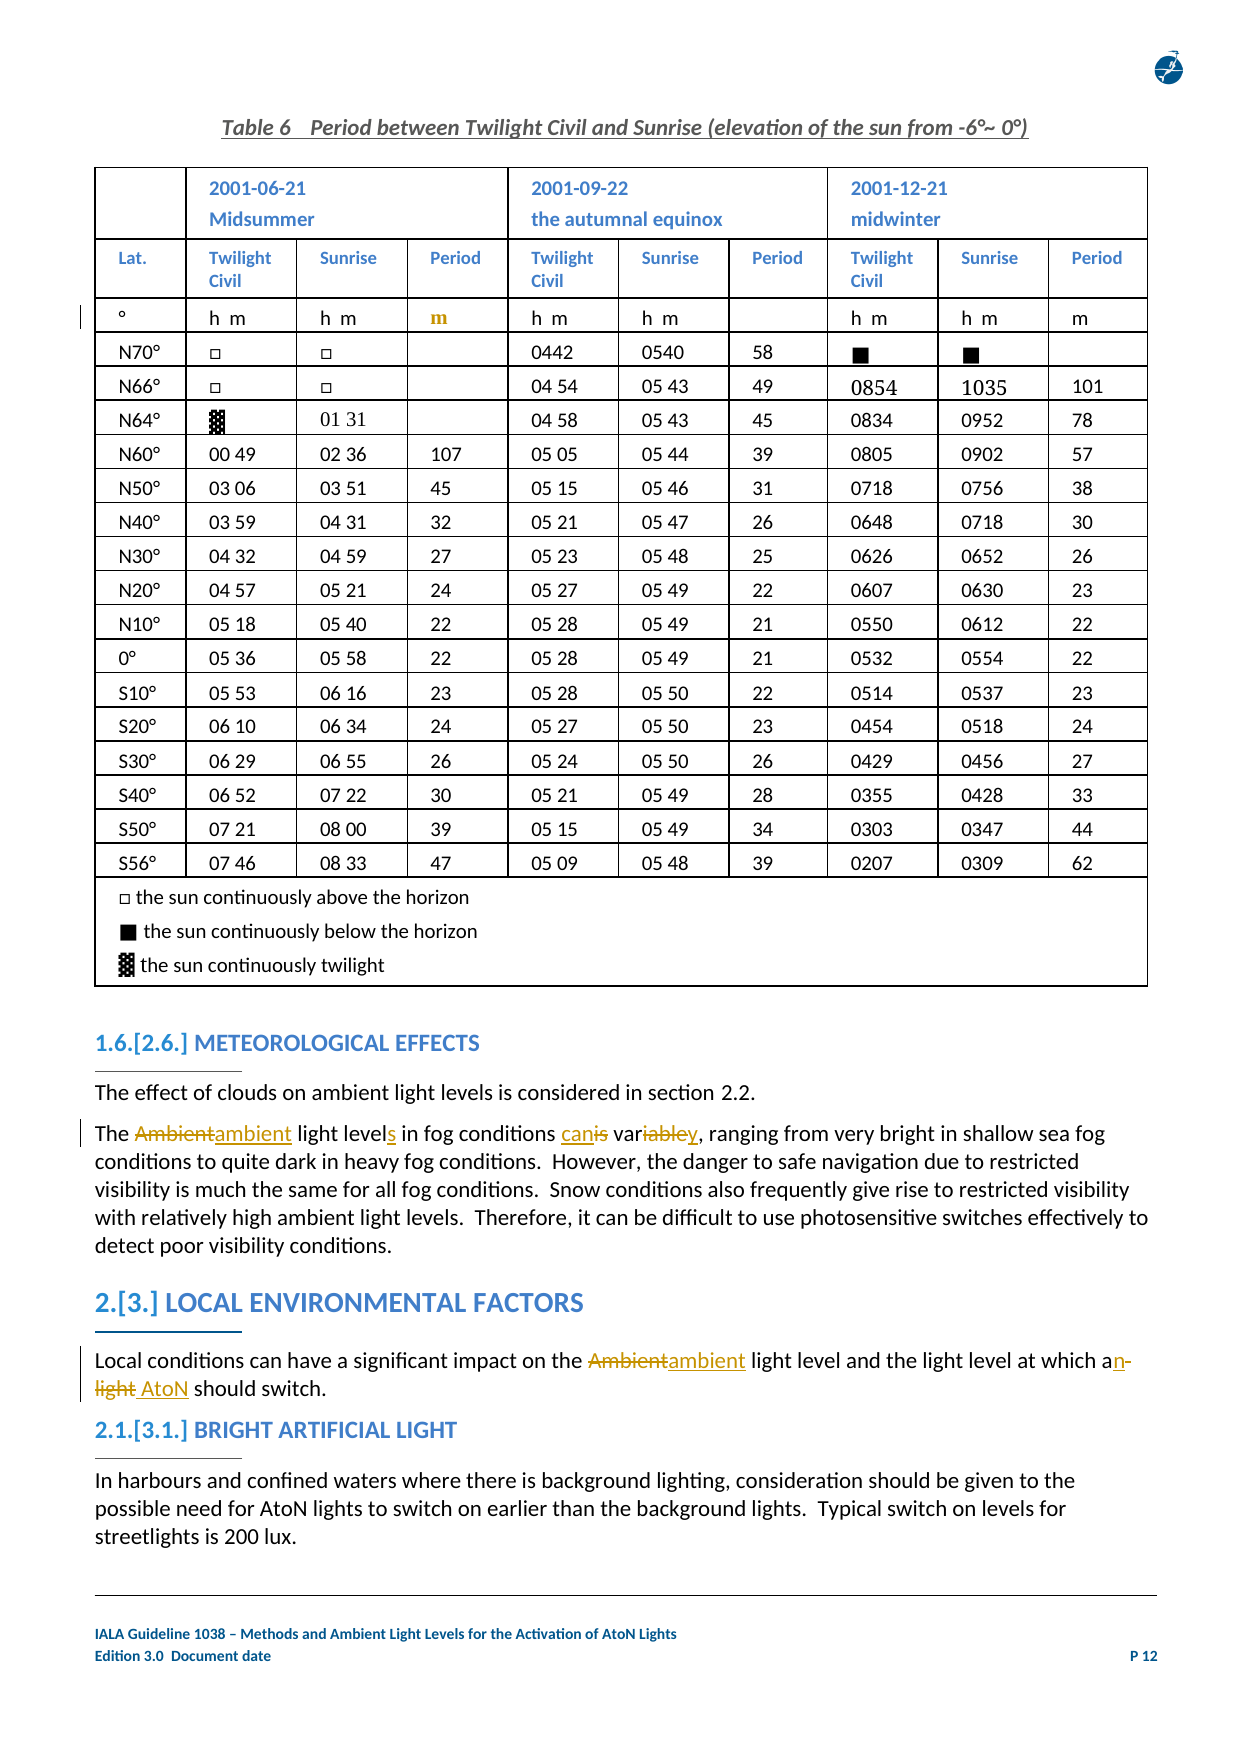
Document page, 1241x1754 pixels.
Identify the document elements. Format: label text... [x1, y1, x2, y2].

table_cell 08 33 [297, 844, 407, 876]
table_cell □ the sun continuously above the horizon ■ the sun continuously below the horizon ▓ the sun continuously twilight [96, 878, 1147, 985]
table_cell Twilight Civil [509, 240, 618, 297]
table_cell 58 [730, 333, 827, 365]
table_cell 05 48 [619, 537, 728, 570]
table_cell N20° [96, 571, 185, 604]
table_cell 25 [730, 537, 827, 570]
table_cell 32 [408, 503, 507, 536]
table_cell 05 58 [297, 640, 407, 672]
table_cell 06 16 [297, 673, 407, 706]
table_cell 05 05 [509, 435, 618, 467]
table_cell 04 57 [187, 571, 296, 604]
table_cell 07 21 [187, 810, 296, 842]
table_cell 45 [408, 469, 507, 502]
table_cell 0207 [828, 844, 937, 876]
table_cell 06 29 [187, 742, 296, 774]
table_cell 24 [408, 708, 507, 740]
table_cell Sunrise [297, 240, 407, 297]
table_cell 101 [1049, 367, 1147, 399]
table_cell 05 15 [509, 810, 618, 842]
table_cell 0630 [939, 571, 1048, 604]
table_cell 39 [730, 844, 827, 876]
table_cell □ [297, 333, 407, 365]
table_header 2001-06-21 Midsummer [187, 168, 507, 238]
table_cell N40° [96, 503, 185, 536]
subtitle LOCAL ENVIRONMENTAL FACTORS [94, 1284, 1157, 1320]
table_cell m [408, 299, 507, 331]
table_cell Twilight Civil [187, 240, 296, 297]
table_cell 27 [408, 537, 507, 570]
text In harbours and confined waters where there is background lighting, consideration should be given to the possible need for AtoN lights to switch on earlier than the background lights. Typical switch on levels for streetlights is 200 lux. [94, 1466, 1157, 1550]
text Period between Twilight Civil and Sunrise (elevation of the sun from -6°~ 0°) [94, 113, 1157, 142]
table_cell S50° [96, 810, 185, 842]
table_cell 05 43 [619, 401, 728, 433]
table_cell 0347 [939, 810, 1048, 842]
table_cell 02 36 [297, 435, 407, 467]
table_cell 57 [1049, 435, 1147, 467]
table_cell 34 [730, 810, 827, 842]
table_cell N50° [96, 469, 185, 502]
table_cell h m [297, 299, 407, 331]
table_cell h m [939, 299, 1048, 331]
table_cell 0902 [939, 435, 1048, 467]
table_cell 0805 [828, 435, 937, 467]
table_cell 0626 [828, 537, 937, 570]
table_cell S10° [96, 673, 185, 706]
table_cell N64° [96, 401, 185, 433]
table_cell 05 21 [297, 571, 407, 604]
table_cell □ [187, 333, 296, 365]
table_cell 22 [408, 605, 507, 638]
table_cell 0514 [828, 673, 937, 706]
table_cell S30° [96, 742, 185, 774]
table_cell 0554 [939, 640, 1048, 672]
table_cell ° [96, 299, 185, 331]
table_cell 0607 [828, 571, 937, 604]
table_cell 04 59 [297, 537, 407, 570]
table_cell 0428 [939, 776, 1048, 808]
table_cell 21 [730, 640, 827, 672]
table_cell 05 43 [619, 367, 728, 399]
table_cell N60° [96, 435, 185, 467]
table_cell 04 31 [297, 503, 407, 536]
table_cell 0718 [828, 469, 937, 502]
table_cell 38 [1049, 469, 1147, 502]
table_cell 05 40 [297, 605, 407, 638]
table_cell h m [619, 299, 728, 331]
table_cell 22 [730, 571, 827, 604]
table_cell S40° [96, 776, 185, 808]
subtitle Meteorological effects [94, 1027, 1157, 1058]
table_cell 28 [730, 776, 827, 808]
table_cell 0718 [939, 503, 1048, 536]
table_cell 07 46 [187, 844, 296, 876]
table_cell 05 50 [619, 742, 728, 774]
table_cell 05 50 [619, 673, 728, 706]
table_cell 39 [730, 435, 827, 467]
table_cell 04 54 [509, 367, 618, 399]
table_cell 0612 [939, 605, 1048, 638]
table_cell 05 36 [187, 640, 296, 672]
table_cell [408, 367, 507, 399]
table_cell 30 [1049, 503, 1147, 536]
table_cell Lat. [96, 240, 185, 297]
table_header 2001-12-21 midwinter [828, 168, 1147, 238]
table_cell 0854 [828, 367, 937, 399]
table_cell m [1049, 299, 1147, 331]
table_cell 05 49 [619, 810, 728, 842]
table_cell Period [1049, 240, 1147, 297]
table_cell 0952 [939, 401, 1048, 433]
table_cell 49 [730, 367, 827, 399]
table_cell 05 49 [619, 571, 728, 604]
table_cell 0652 [939, 537, 1048, 570]
table_cell 05 28 [509, 673, 618, 706]
table_cell 05 49 [619, 640, 728, 672]
table_cell 26 [408, 742, 507, 774]
table_cell 05 44 [619, 435, 728, 467]
table_cell 05 48 [619, 844, 728, 876]
table_cell Period [730, 240, 827, 297]
table_cell Sunrise [619, 240, 728, 297]
table_cell 0518 [939, 708, 1048, 740]
table_cell 06 52 [187, 776, 296, 808]
table_cell Period [408, 240, 507, 297]
table_cell 0532 [828, 640, 937, 672]
table_cell 23 [408, 673, 507, 706]
table_cell 22 [1049, 605, 1147, 638]
table_cell 05 47 [619, 503, 728, 536]
table_cell [1049, 333, 1147, 365]
text The effect of clouds on ambient light levels is considered in section 2.2. [94, 1078, 1157, 1107]
table_cell [408, 401, 507, 433]
table_cell ■ [828, 333, 937, 365]
table_cell 06 34 [297, 708, 407, 740]
table_cell 05 23 [509, 537, 618, 570]
table_cell N70° [96, 333, 185, 365]
picture [1123, 0, 1241, 119]
table_cell 04 32 [187, 537, 296, 570]
table_cell 23 [1049, 673, 1147, 706]
subtitle Bright artificial light [94, 1414, 1157, 1445]
table_cell 0429 [828, 742, 937, 774]
table_cell 05 27 [509, 708, 618, 740]
table_cell S20° [96, 708, 185, 740]
table_cell 06 10 [187, 708, 296, 740]
table_cell 24 [408, 571, 507, 604]
table_cell 39 [408, 810, 507, 842]
table_cell 05 50 [619, 708, 728, 740]
table_cell 05 49 [619, 605, 728, 638]
table_cell 05 21 [509, 503, 618, 536]
table_cell 30 [408, 776, 507, 808]
table_cell 0309 [939, 844, 1048, 876]
table_cell ▓ [187, 401, 296, 433]
table_cell 0303 [828, 810, 937, 842]
table_cell S56° [96, 844, 185, 876]
table_cell 0442 [509, 333, 618, 365]
table_cell 05 15 [509, 469, 618, 502]
table_cell h m [828, 299, 937, 331]
table_cell h m [187, 299, 296, 331]
table_cell 00 49 [187, 435, 296, 467]
table_cell N10° [96, 605, 185, 638]
table_cell 23 [730, 708, 827, 740]
table_cell 44 [1049, 810, 1147, 842]
table_cell 07 22 [297, 776, 407, 808]
table_cell 05 28 [509, 640, 618, 672]
table_cell 62 [1049, 844, 1147, 876]
table_cell 26 [730, 503, 827, 536]
table_cell 22 [730, 673, 827, 706]
table_cell 0648 [828, 503, 937, 536]
table_cell N66° [96, 367, 185, 399]
table_cell 0756 [939, 469, 1048, 502]
table_cell 03 06 [187, 469, 296, 502]
table_cell 05 27 [509, 571, 618, 604]
table_cell 05 21 [509, 776, 618, 808]
table_cell 0537 [939, 673, 1048, 706]
table_cell 0456 [939, 742, 1048, 774]
table_cell □ [297, 367, 407, 399]
table_cell 0° [96, 640, 185, 672]
table_cell 47 [408, 844, 507, 876]
table_header 2001-09-22 the autumnal equinox [509, 168, 827, 238]
table_cell 0355 [828, 776, 937, 808]
table_cell 1035 [939, 367, 1048, 399]
table_cell 27 [1049, 742, 1147, 774]
table_cell 05 53 [187, 673, 296, 706]
table_cell 05 24 [509, 742, 618, 774]
table_cell 0834 [828, 401, 937, 433]
table_cell ■ [939, 333, 1048, 365]
table_cell 0454 [828, 708, 937, 740]
table_cell 107 [408, 435, 507, 467]
table_header [96, 168, 185, 238]
table_cell 05 18 [187, 605, 296, 638]
table_cell 04 58 [509, 401, 618, 433]
table_cell Sunrise [939, 240, 1048, 297]
table_cell 01 31 [297, 401, 407, 433]
table_cell 03 51 [297, 469, 407, 502]
table_cell 26 [1049, 537, 1147, 570]
table_cell [730, 299, 827, 331]
table_cell 78 [1049, 401, 1147, 433]
table_cell 22 [408, 640, 507, 672]
table_cell 06 55 [297, 742, 407, 774]
table_cell 21 [730, 605, 827, 638]
table_cell 31 [730, 469, 827, 502]
table_cell 0550 [828, 605, 937, 638]
table_cell 26 [730, 742, 827, 774]
table_cell h m [509, 299, 618, 331]
table_cell 33 [1049, 776, 1147, 808]
table_cell 45 [730, 401, 827, 433]
table_cell 23 [1049, 571, 1147, 604]
table_cell 0540 [619, 333, 728, 365]
table_cell N30° [96, 537, 185, 570]
table_cell [408, 333, 507, 365]
table_cell 05 46 [619, 469, 728, 502]
table_cell □ [187, 367, 296, 399]
table_cell 05 09 [509, 844, 618, 876]
text The light level in fog conditions var, ranging from very bright in shallow sea fog conditions to quite dark in heavy fog conditions. However, the danger to safe navigation due to restricted visibility is much the same for all fog conditions. Snow conditions also frequently give rise to restricted visibility with relatively high ambient light levels. Therefore, it can be difficult to use photosensitive switches effectively to detect poor visibility conditions. [94, 1119, 1157, 1259]
table_cell 08 00 [297, 810, 407, 842]
table_cell 24 [1049, 708, 1147, 740]
table_cell Twilight Civil [828, 240, 937, 297]
table_cell 05 28 [509, 605, 618, 638]
table_cell 22 [1049, 640, 1147, 672]
text Local conditions can have a significant impact on the light level and the light level at which a should switch. [94, 1346, 1157, 1402]
table_cell 03 59 [187, 503, 296, 536]
table_cell 05 49 [619, 776, 728, 808]
